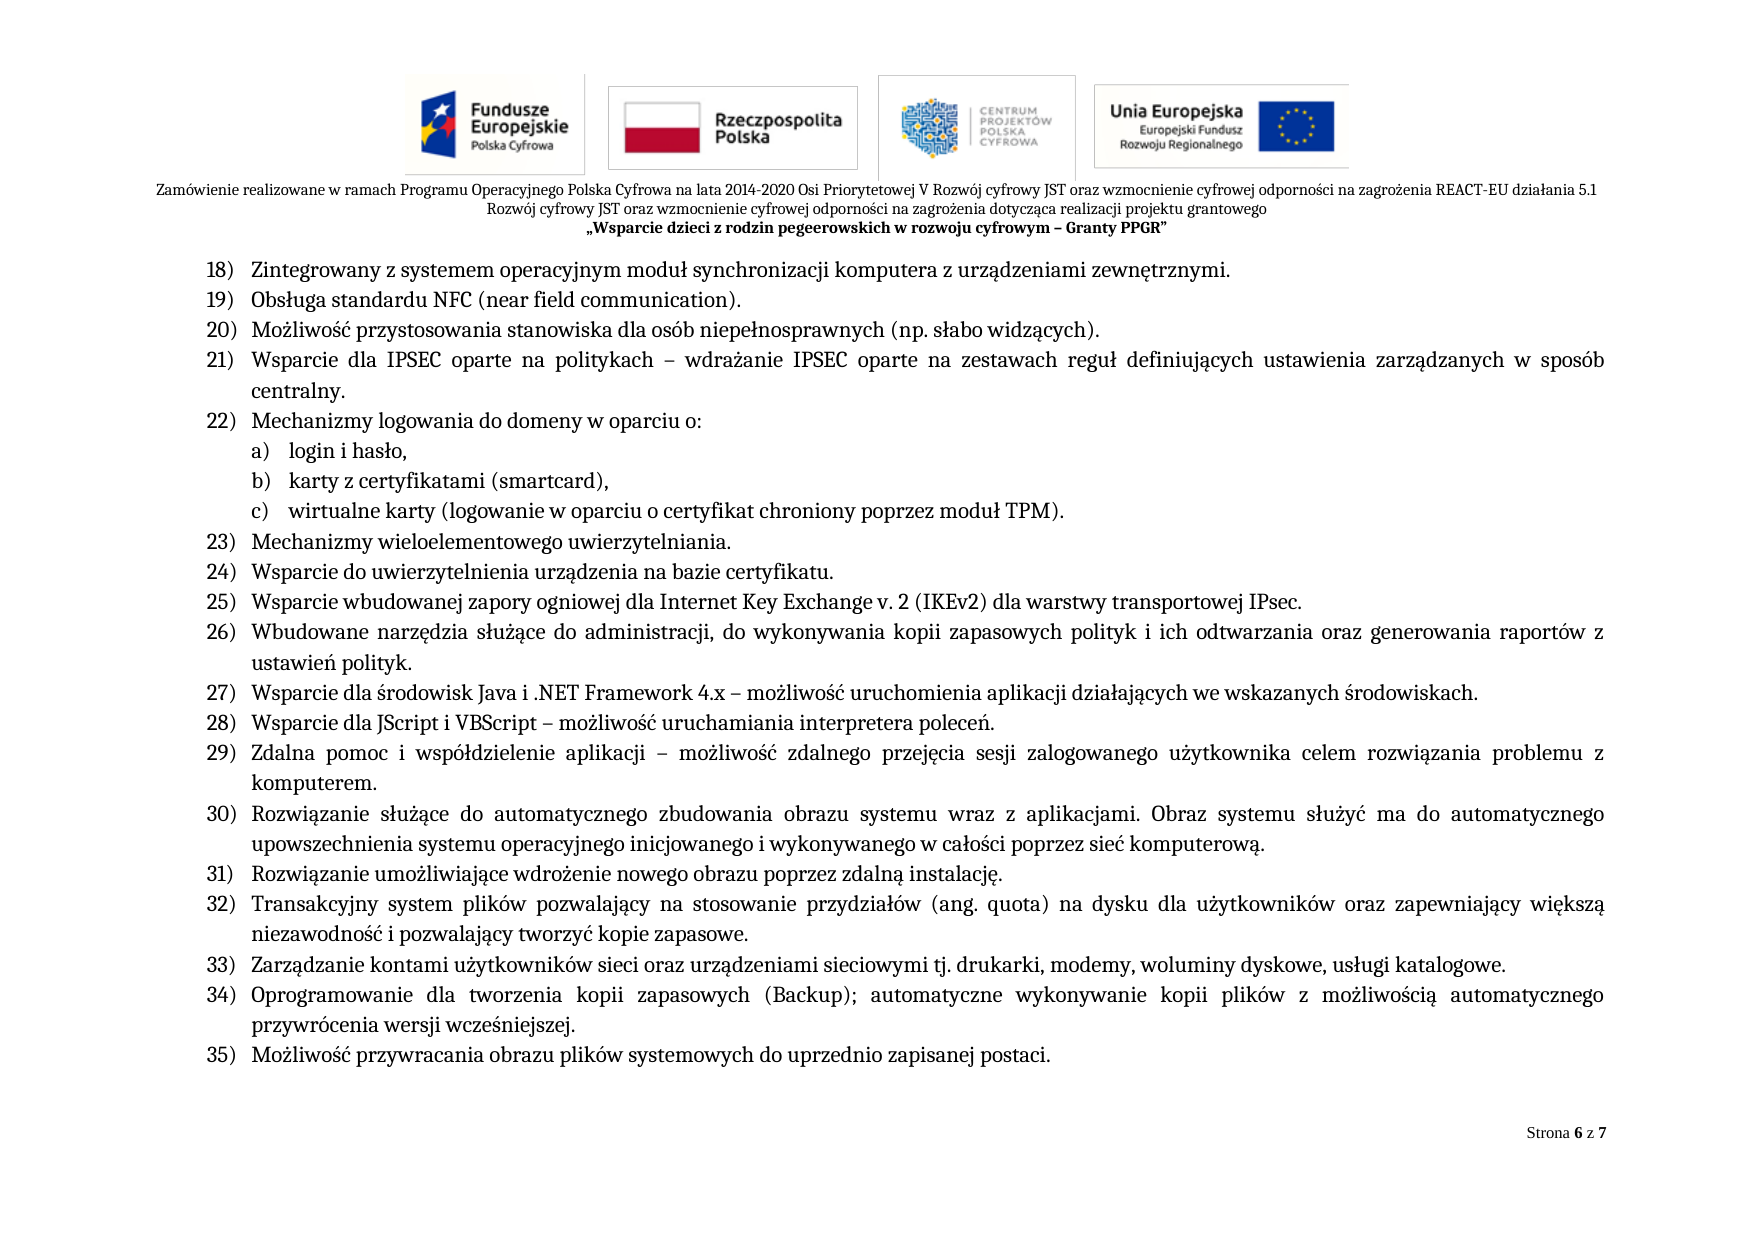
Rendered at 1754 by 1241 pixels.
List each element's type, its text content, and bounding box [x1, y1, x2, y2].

list Mechanizmy wieloelementowego uwierzytelniania. [207, 528, 1606, 555]
list login i hasło, [251, 438, 1606, 464]
list Wbudowane narzędzia służące do administracji, do wykonywania kopii zapasowych polityk i ich odtwarzania oraz generowania raportów z ustawień polityk. [207, 619, 1606, 676]
list Mechanizmy logowania do domeny w oparciu o: [207, 408, 1606, 434]
list Zarządzanie kontami użytkowników sieci oraz urządzeniami sieciowymi tj. drukarki, modemy, woluminy dyskowe, usługi katalogowe. [207, 951, 1606, 978]
list Wsparcie wbudowanej zapory ogniowej dla Internet Key Exchange v. 2 (IKEv2) dla warstwy transportowej IPsec. [207, 589, 1606, 615]
list Wsparcie dla IPSEC oparte na politykach – wdrażanie IPSEC oparte na zestawach reguł definiujących ustawienia zarządzanych w sposób centralny. [207, 347, 1606, 404]
list Oprogramowanie dla tworzenia kopii zapasowych (Backup); automatyczne wykonywanie kopii plików z możliwością automatycznego przywrócenia wersji wcześniejszej. [207, 982, 1606, 1038]
list Rozwiązanie służące do automatycznego zbudowania obrazu systemu wraz z aplikacjami. Obraz systemu służyć ma do automatycznego upowszechnienia systemu operacyjnego inicjowanego i wykonywanego w całości poprzez sieć komputerową. [207, 800, 1606, 857]
list Wsparcie do uwierzytelnienia urządzenia na bazie certyfikatu. [207, 559, 1606, 585]
list Obsługa standardu NFC (near field communication). [207, 287, 1606, 313]
list Możliwość przystosowania stanowiska dla osób niepełnosprawnych (np. słabo widzących). [207, 317, 1606, 343]
list Zdalna pomoc i współdzielenie aplikacji – możliwość zdalnego przejęcia sesji zalogowanego użytkownika celem rozwiązania problemu z komputerem. [207, 740, 1606, 797]
list Wsparcie dla środowisk Java i .NET Framework 4.x – możliwość uruchomienia aplikacji działających we wskazanych środowiskach. [207, 679, 1606, 706]
list karty z certyfikatami (smartcard), [251, 468, 1606, 494]
list Wsparcie dla JScript i VBScript – możliwość uruchamiania interpretera poleceń. [207, 710, 1606, 736]
list Zintegrowany z systemem operacyjnym moduł synchronizacji komputera z urządzeniami zewnętrznymi. [207, 257, 1606, 283]
list wirtualne karty (logowanie w oparciu o certyfikat chroniony poprzez moduł TPM). [251, 498, 1606, 525]
list Transakcyjny system plików pozwalający na stosowanie przydziałów (ang. quota) na dysku dla użytkowników oraz zapewniający większą niezawodność i pozwalający tworzyć kopie zapasowe. [207, 891, 1606, 948]
list Rozwiązanie umożliwiające wdrożenie nowego obrazu poprzez zdalną instalację. [207, 861, 1606, 887]
list Możliwość przywracania obrazu plików systemowych do uprzednio zapisanej postaci. [207, 1042, 1606, 1068]
